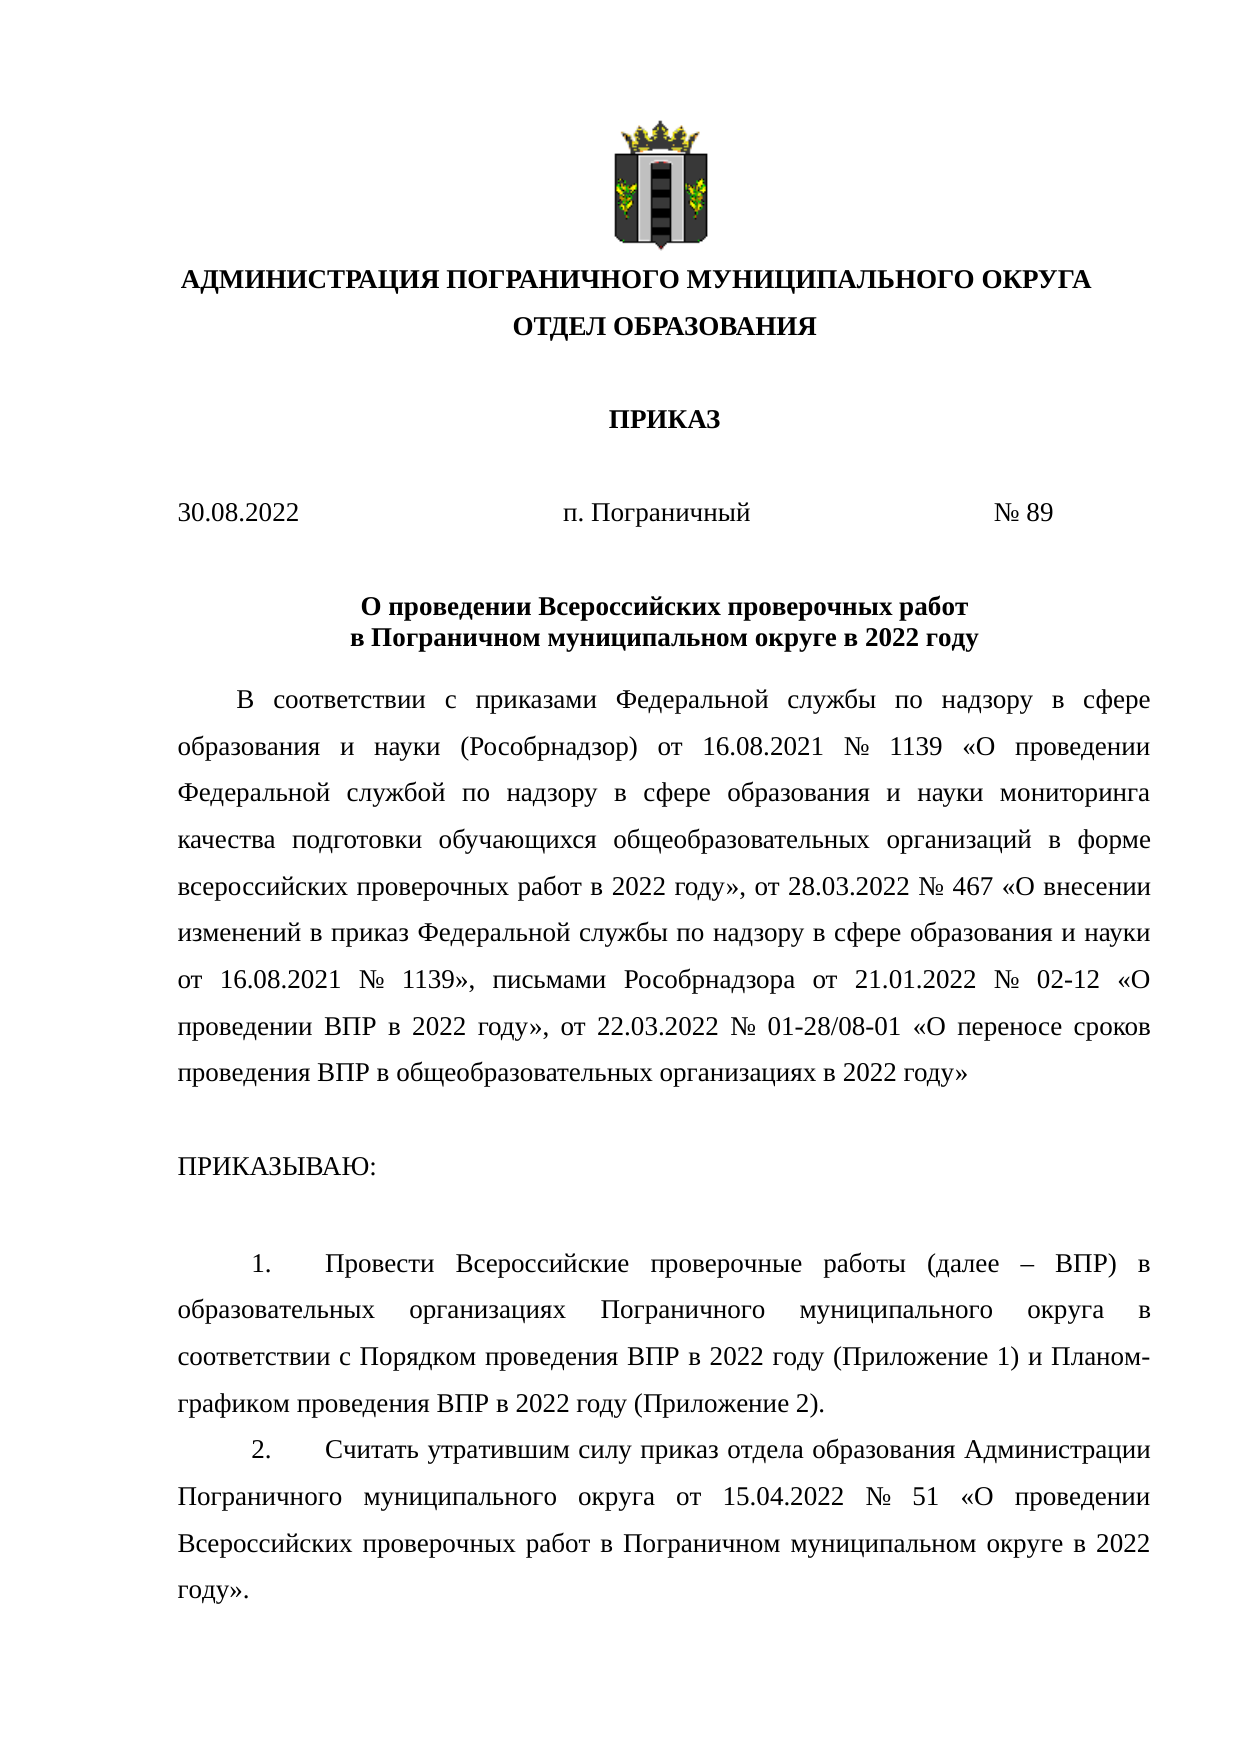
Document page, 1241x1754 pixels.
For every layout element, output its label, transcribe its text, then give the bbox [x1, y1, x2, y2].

text ПРИКАЗЫВАЮ: [177, 1150, 1152, 1181]
text ПРИКАЗ [177, 403, 1152, 434]
text О проведении Всероссийских проверочных работ [177, 589, 1152, 621]
picture [612, 118, 717, 251]
text ОТДЕЛ ОБРАЗОВАНИЯ [177, 309, 1152, 341]
text 30.08.2022 п. Пограничный № 89 [177, 496, 1152, 527]
list Считать утратившим силу приказ отдела образования Администрации Пограничного муниципального округа от 15.04.2022 № 51 «О проведении Всероссийских проверочных работ в Пограничном муниципальном округе в 2022 году». [177, 1433, 1152, 1604]
text В соответствии с приказами Федеральной службы по надзору в сфере образования и науки (Рособрнадзор) от 16.08.2021 № 1139 «О проведении Федеральной службой по надзору в сфере образования и науки мониторинга качества подготовки обучающихся общеобразовательных организаций в форме всероссийских проверочных работ в 2022 году», от 28.03.2022 № 467 «О внесении изменений в приказ Федеральной службы по надзору в сфере образования и науки от 16.08.2021 № 1139», письмами Рособрнадзора от 21.01.2022 № 02-12 «О проведении ВПР в 2022 году», от 22.03.2022 № 01-28/08-01 «О переносе сроков проведения ВПР в общеобразовательных организациях в 2022 году» [177, 683, 1152, 1087]
text АДМИНИСТРАЦИЯ ПОГРАНИЧНОГО МУНИЦИПАЛЬНОГО ОКРУГА [121, 263, 1152, 294]
list Провести Всероссийские проверочные работы (далее – ВПР) в образовательных организациях Пограничного муниципального округа в соответствии с Порядком проведения ВПР в 2022 году (Приложение 1) и Планом-графиком проведения ВПР в 2022 году (Приложение 2). [177, 1247, 1152, 1418]
text в Пограничном муниципальном округе в 2022 году [177, 621, 1152, 652]
